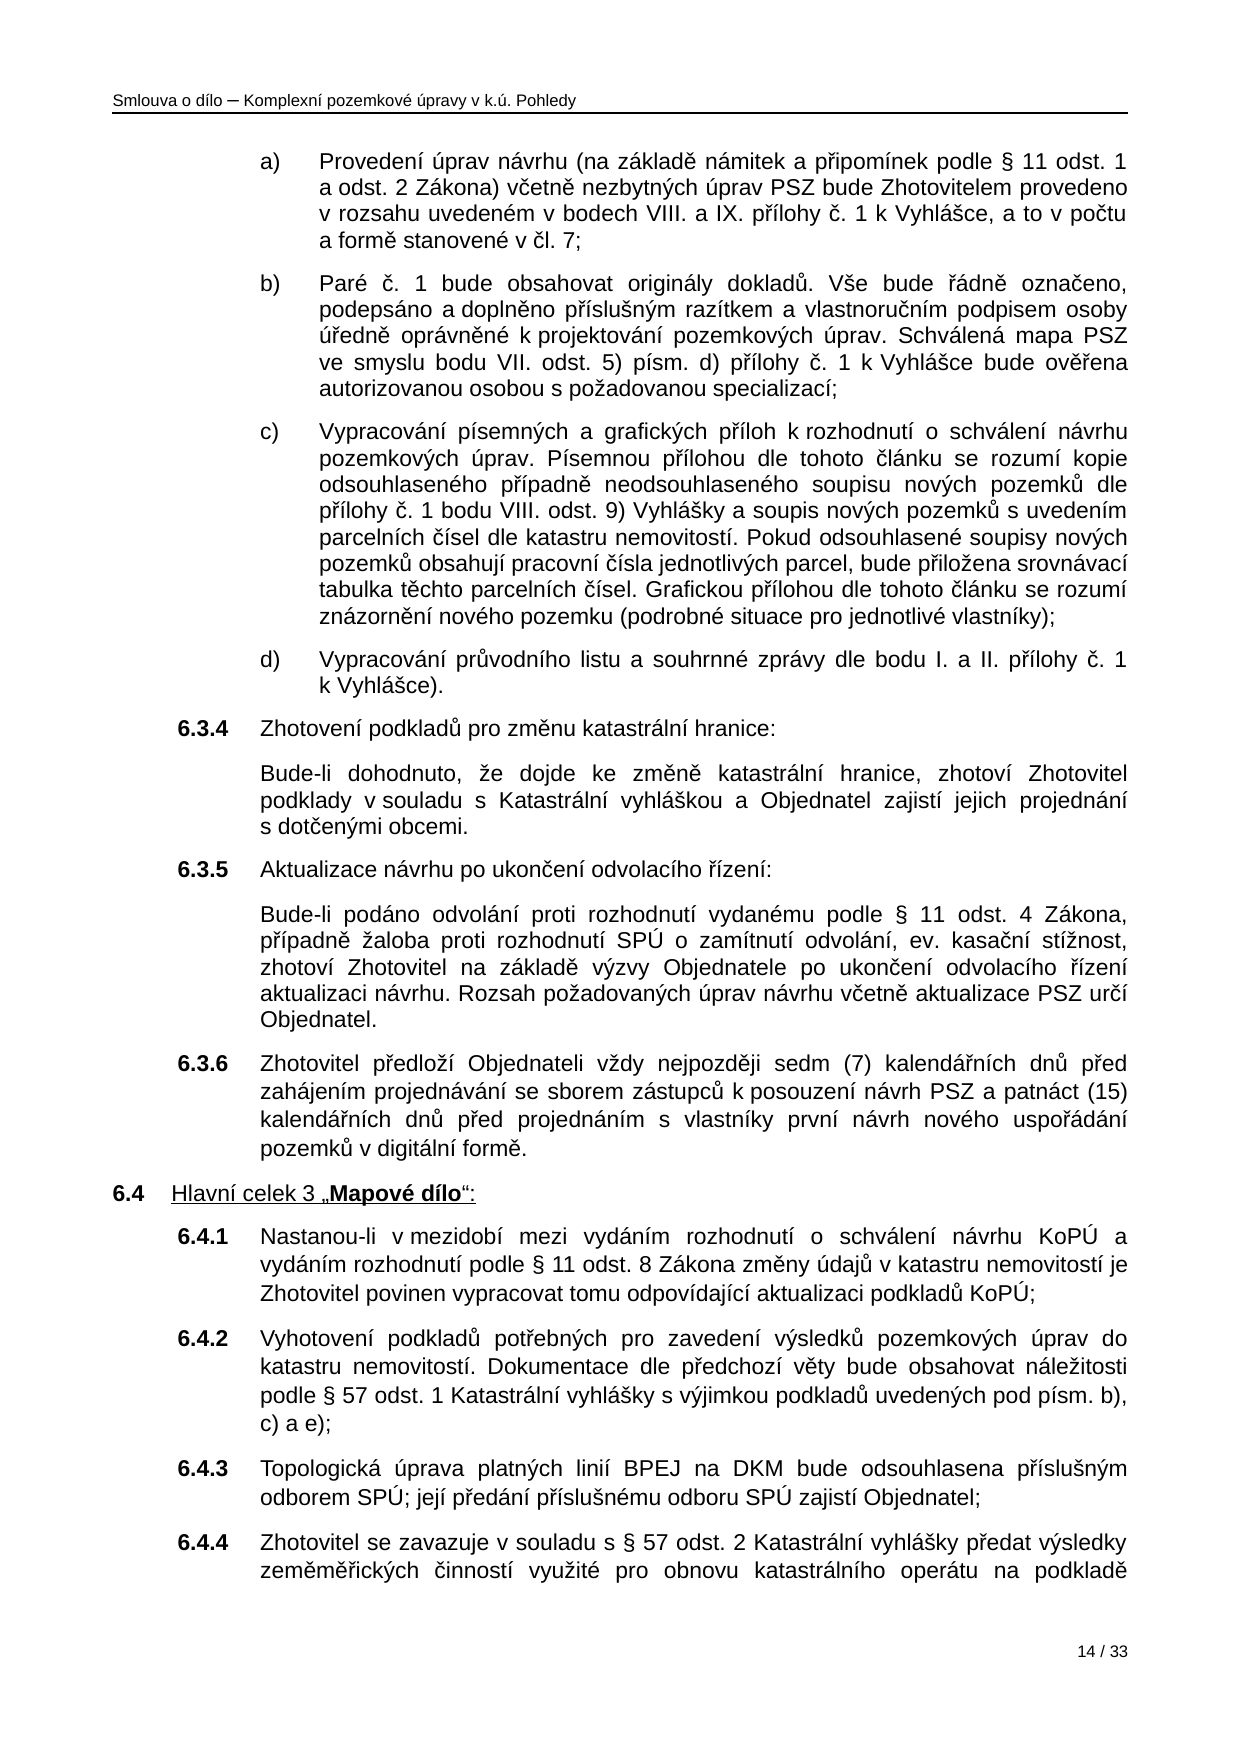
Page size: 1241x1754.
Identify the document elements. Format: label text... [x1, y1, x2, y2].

list Vypracování průvodního listu a souhrnné zprávy dle bodu I. a II. přílohy č. 1 k Vyhlášce). [260, 646, 1128, 698]
list Provedení úprav návrhu (na základě námitek a připomínek podle § 11 odst. 1 a odst. 2 Zákona) včetně nezbytných úprav PSZ bude Zhotovitelem provedeno v rozsahu uvedeném v bodech VIII. a IX. přílohy č. 1 k Vyhlášce, a to v počtu a formě stanovené v čl. 7; [260, 148, 1128, 253]
list Bude-li podáno odvolání proti rozhodnutí vydanému podle § 11 odst. 4 Zákona, případně žaloba proti rozhodnutí SPÚ o zamítnutí odvolání, ev. kasační stížnost, zhotoví Zhotovitel na základě výzvy Objednatele po ukončení odvolacího řízení aktualizaci návrhu. Rozsah požadovaných úprav návrhu včetně aktualizace PSZ určí Objednatel. [260, 901, 1128, 1033]
list Paré č. 1 bude obsahovat originály dokladů. Vše bude řádně označeno, podepsáno a doplněno příslušným razítkem a vlastnoručním podpisem osoby úředně oprávněné k projektování pozemkových úprav. Schválená mapa PSZ ve smyslu bodu VII. odst. 5) písm. d) přílohy č. 1 k Vyhlášce bude ověřena autorizovanou osobou s požadovanou specializací; [260, 270, 1128, 402]
text Zhotovitel předloží Objednateli vždy nejpozději sedm (7) kalendářních dnů před zahájením projednávání se sborem zástupců k posouzení návrh PSZ a patnáct (15) kalendářních dnů před projednáním s vlastníky první návrh nového uspořádání pozemků v digitální formě. [177, 1049, 1128, 1161]
text Aktualizace návrhu po ukončení odvolacího řízení: [177, 856, 1128, 882]
list Vypracování písemných a grafických příloh k rozhodnutí o schválení návrhu pozemkových úprav. Písemnou přílohou dle tohoto článku se rozumí kopie odsouhlaseného případně neodsouhlaseného soupisu nových pozemků dle přílohy č. 1 bodu VIII. odst. 9) Vyhlášky a soupis nových pozemků s uvedením parcelních čísel dle katastru nemovitostí. Pokud odsouhlasené soupisy nových pozemků obsahují pracovní čísla jednotlivých parcel, bude přiložena srovnávací tabulka těchto parcelních čísel. Grafickou přílohou dle tohoto článku se rozumí znázornění nového pozemku (podrobné situace pro jednotlivé vlastníky); [260, 418, 1128, 629]
list Bude-li dohodnuto, že dojde ke změně katastrální hranice, zhotoví Zhotovitel podklady v souladu s Katastrální vyhláškou a Objednatel zajistí jejich projednání s dotčenými obcemi. [260, 760, 1128, 839]
text Zhotovení podkladů pro změnu katastrální hranice: [177, 715, 1128, 741]
text Hlavní celek 3 „Mapové dílo“: [112, 1180, 1128, 1206]
text Nastanou-li v mezidobí mezi vydáním rozhodnutí o schválení návrhu KoPÚ a vydáním rozhodnutí podle § 11 odst. 8 Zákona změny údajů v katastru nemovitostí je Zhotovitel povinen vypracovat tomu odpovídající aktualizaci podkladů KoPÚ; [177, 1223, 1128, 1306]
text Vyhotovení podkladů potřebných pro zavedení výsledků pozemkových úprav do katastru nemovitostí. Dokumentace dle předchozí věty bude obsahovat náležitosti podle § 57 odst. 1 Katastrální vyhlášky s výjimkou podkladů uvedených pod písm. b), c) a e); [177, 1325, 1128, 1437]
text Topologická úprava platných linií BPEJ na DKM bude odsouhlasena příslušným odborem SPÚ; její předání příslušnému odboru SPÚ zajistí Objednatel; [177, 1455, 1128, 1510]
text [177, 1529, 1128, 1584]
